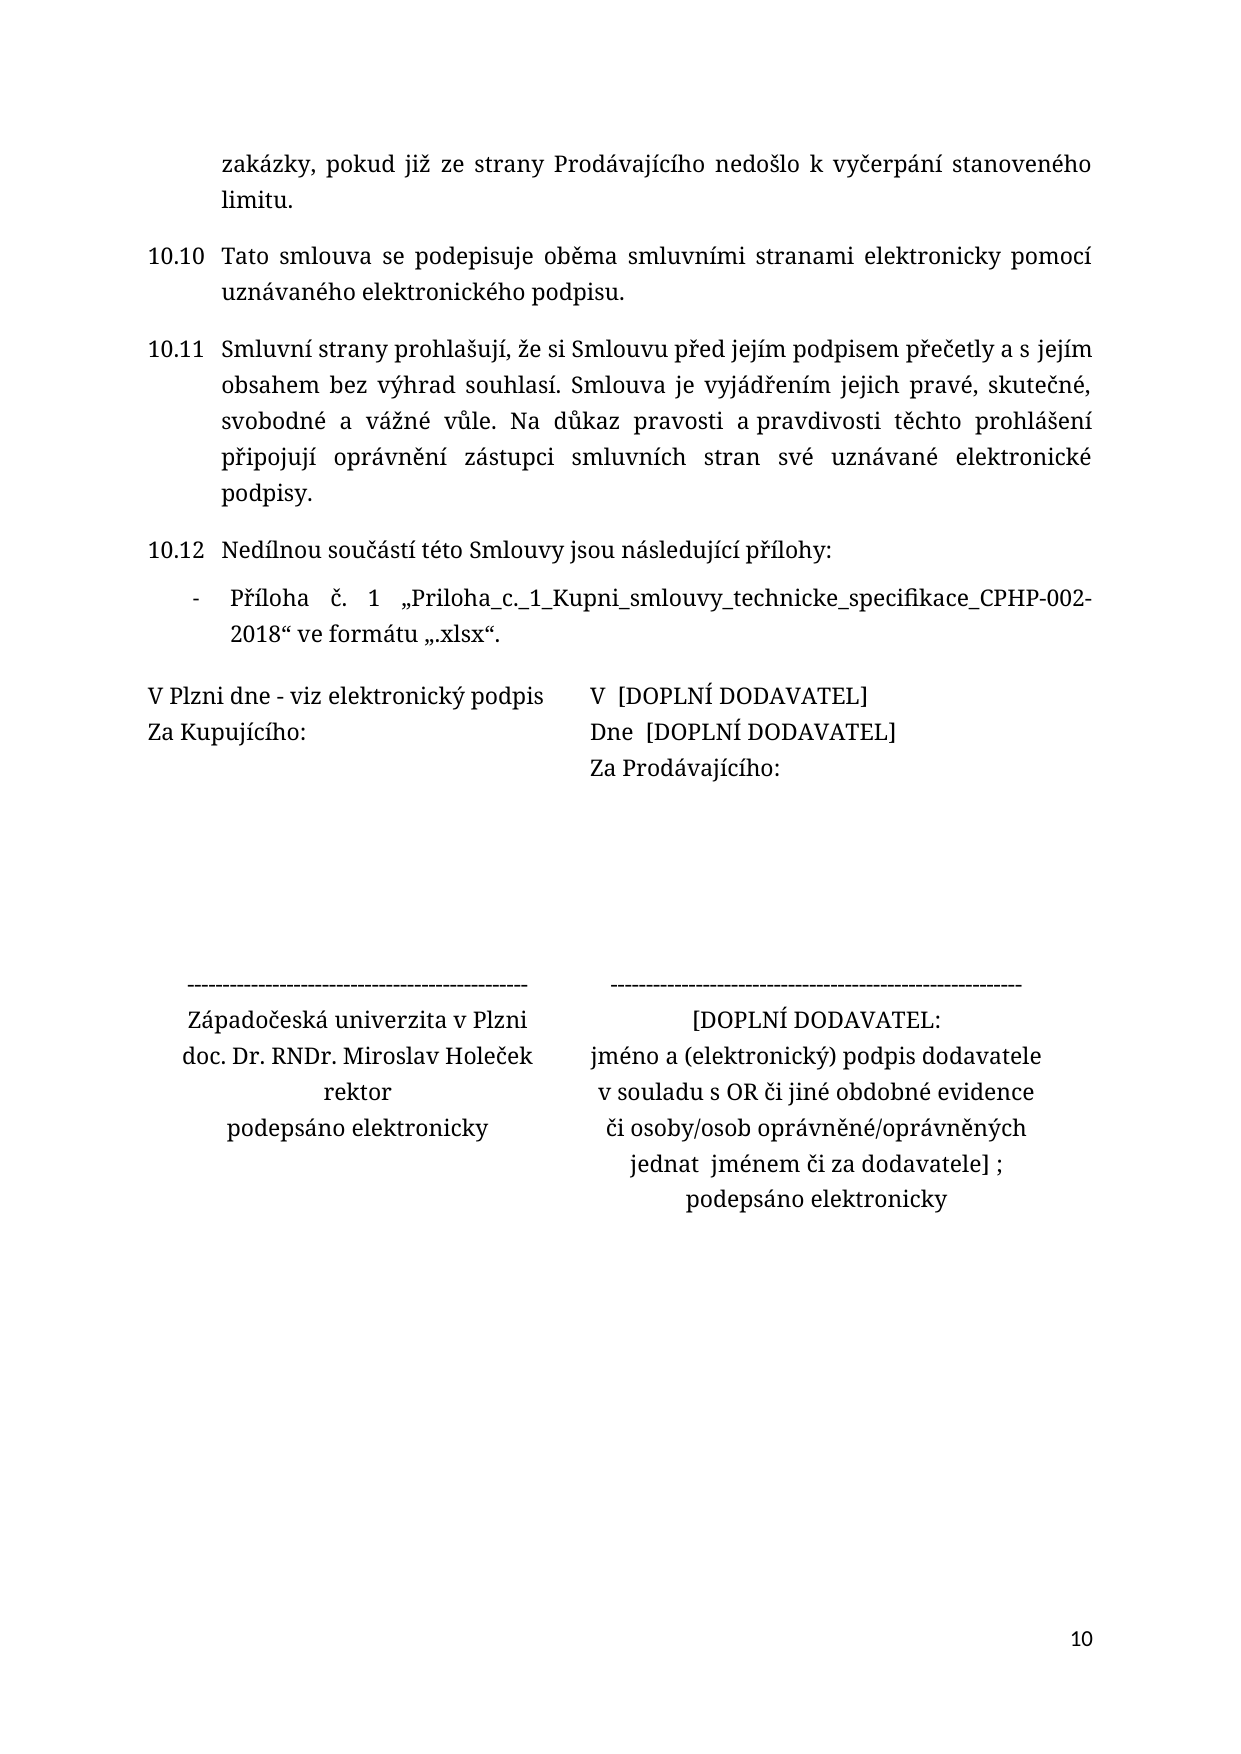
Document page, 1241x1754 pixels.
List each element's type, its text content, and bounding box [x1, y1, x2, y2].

text 10.12 Nedílnou součástí této Smlouvy jsou následující přílohy: [148, 533, 1093, 565]
table_header V [DOPLNÍ DODAVATEL] Dne [DOPLNÍ DODAVATEL] Za Prodávajícího: ---------------------------------------------------------- [DOPLNÍ DODAVATEL: jméno a (elektronický) podpis dodavatele v souladu s OR či jiné obdobné evidence či osoby/osob oprávněné/oprávněných jednat jménem či za dodavatele] ; podepsáno elektronicky [579, 680, 1054, 1218]
list Příloha č. 1 „Priloha_c._1_Kupni_smlouvy_technicke_specifikace_CPHP-002-2018“ ve formátu „.xlsx“. [192, 582, 1093, 649]
text 10.10 Tato smlouva se podepisuje oběma smluvními stranami elektronicky pomocí uznávaného elektronického podpisu. [148, 240, 1093, 307]
table_header V Plzni dne - viz elektronický podpis Za Kupujícího: ------------------------------------------------ Západočeská univerzita v Plzni doc. Dr. RNDr. Miroslav Holeček rektor podepsáno elektronicky [136, 680, 578, 1218]
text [148, 148, 1093, 215]
text 10.11 Smluvní strany prohlašují, že si Smlouvu před jejím podpisem přečetly a s jejím obsahem bez výhrad souhlasí. Smlouva je vyjádřením jejich pravé, skutečné, svobodné a vážné vůle. Na důkaz pravosti a pravdivosti těchto prohlášení připojují oprávnění zástupci smluvních stran své uznávané elektronické podpisy. [148, 333, 1093, 508]
